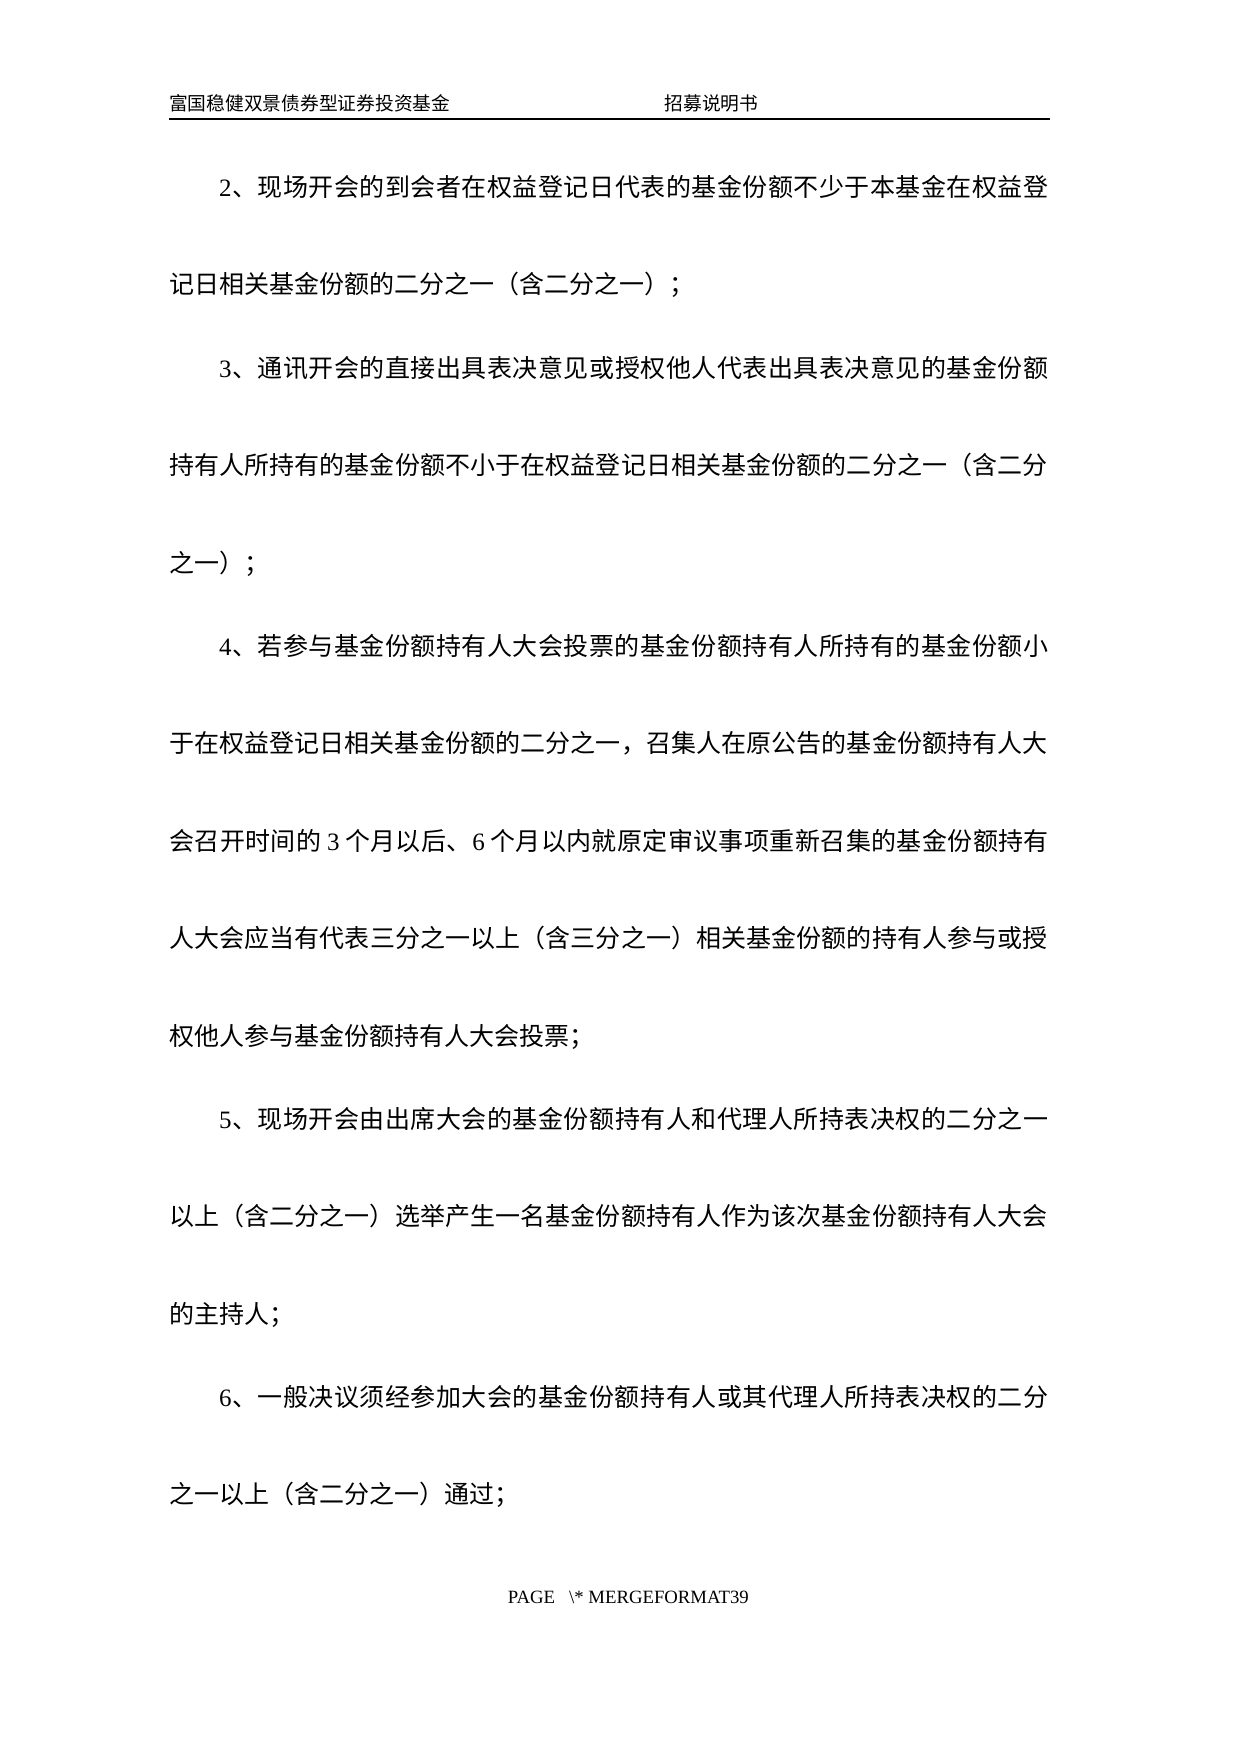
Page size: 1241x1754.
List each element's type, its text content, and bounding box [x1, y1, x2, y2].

text 2、现场开会的到会者在权益登记日代表的基金份额不少于本基金在权益登记日相关基金份额的二分之一（含二分之一）； [169, 153, 1050, 316]
text 6、一般决议须经参加大会的基金份额持有人或其代理人所持表决权的二分之一以上（含二分之一）通过； [169, 1363, 1050, 1526]
text 3、通讯开会的直接出具表决意见或授权他人代表出具表决意见的基金份额持有人所持有的基金份额不小于在权益登记日相关基金份额的二分之一（含二分之一）； [169, 334, 1050, 594]
text 4、若参与基金份额持有人大会投票的基金份额持有人所持有的基金份额小于在权益登记日相关基金份额的二分之一，召集人在原公告的基金份额持有人大会召开时间的3个月以后、6个月以内就原定审议事项重新召集的基金份额持有人大会应当有代表三分之一以上（含三分之一）相关基金份额的持有人参与或授权他人参与基金份额持有人大会投票； [169, 612, 1050, 1067]
text 5、现场开会由出席大会的基金份额持有人和代理人所持表决权的二分之一以上（含二分之一）选举产生一名基金份额持有人作为该次基金份额持有人大会的主持人； [169, 1085, 1050, 1345]
